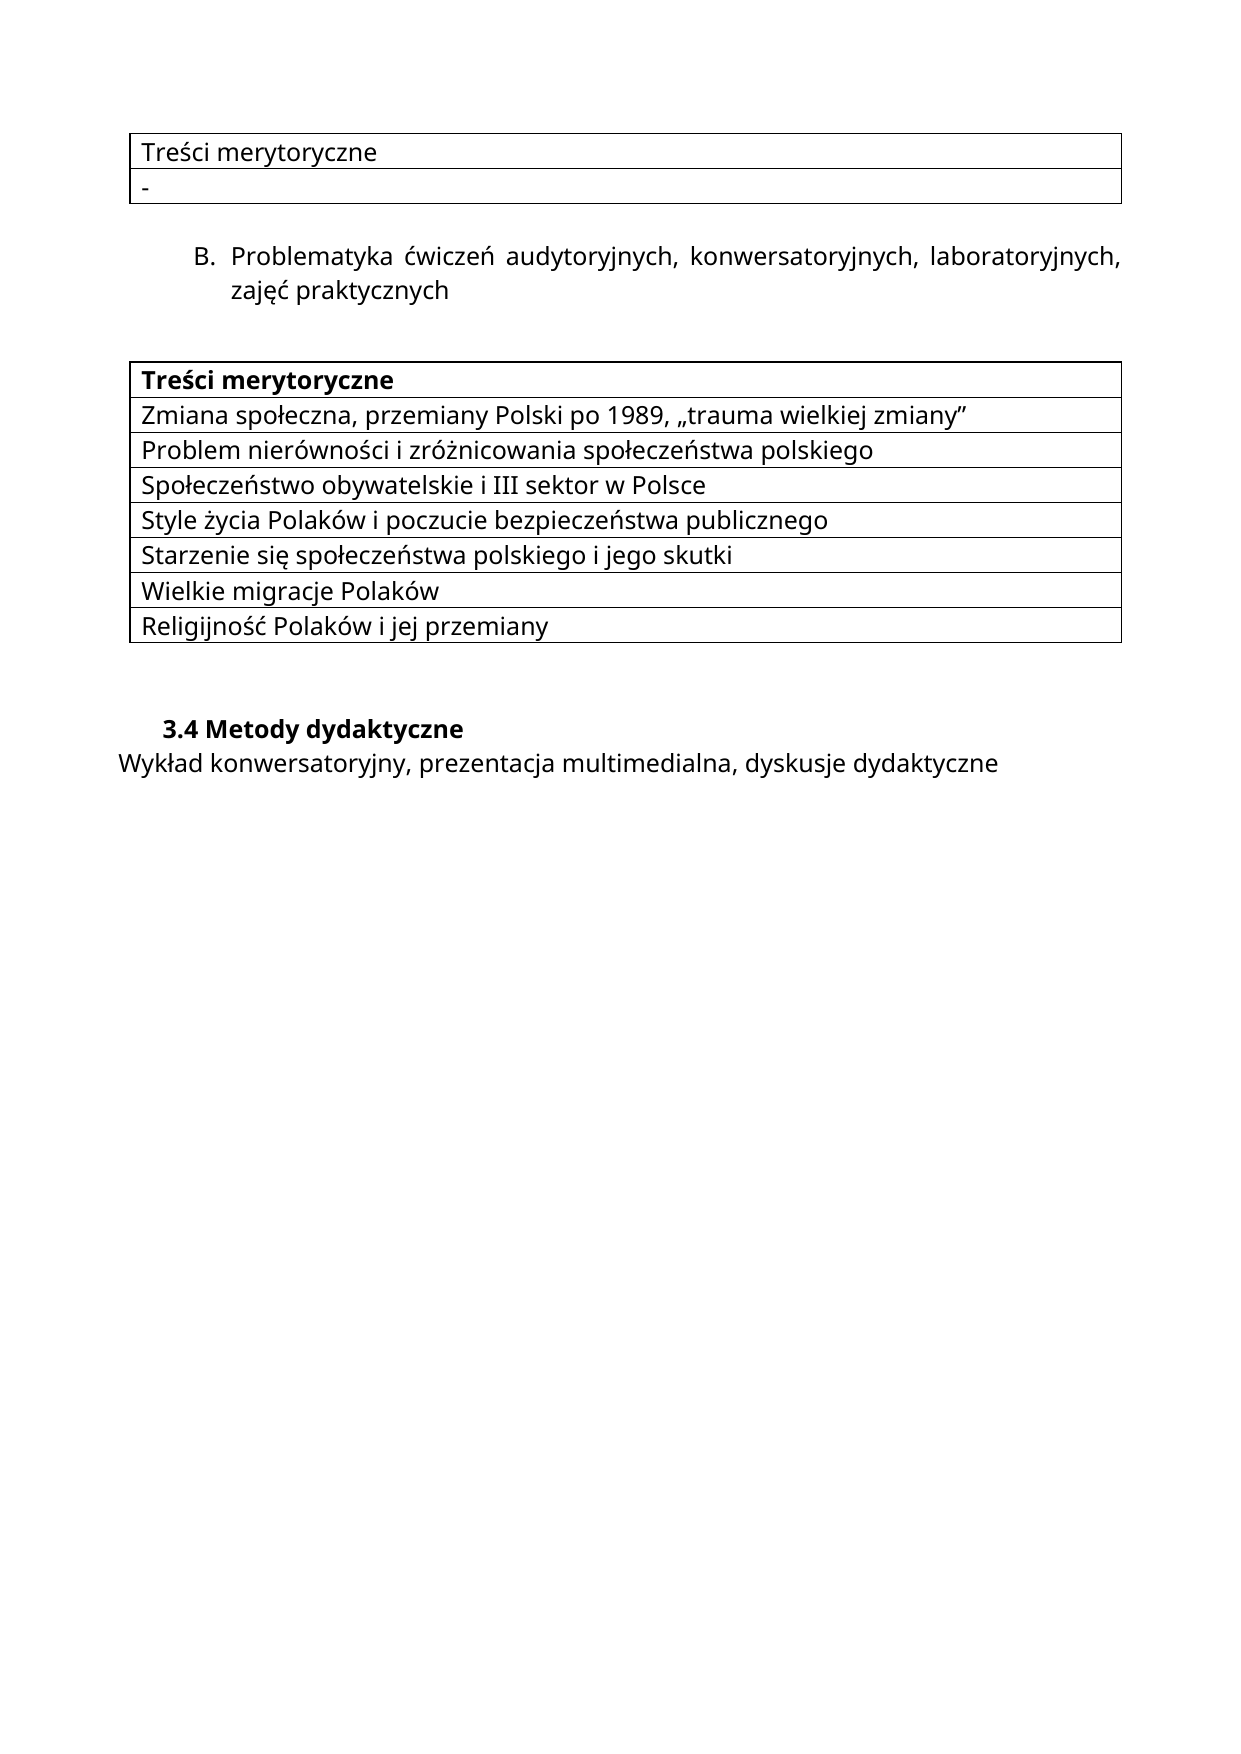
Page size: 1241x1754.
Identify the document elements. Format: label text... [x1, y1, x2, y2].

table_cell Style życia Polaków i poczucie bezpieczeństwa publicznego [131, 503, 1121, 537]
table_cell Starzenie się społeczeństwa polskiego i jego skutki [131, 538, 1121, 572]
table_cell Społeczeństwo obywatelskie i III sektor w Polsce [131, 468, 1121, 502]
table_cell Zmiana społeczna, przemiany Polski po 1989, „trauma wielkiej zmiany” [131, 398, 1121, 432]
table_cell Wielkie migracje Polaków [131, 573, 1121, 607]
list Problematyka ćwiczeń audytoryjnych, konwersatoryjnych, laboratoryjnych, zajęć praktycznych [193, 238, 1122, 307]
table_cell Problem nierówności i zróżnicowania społeczeństwa polskiego [131, 433, 1121, 467]
table_header Treści merytoryczne [131, 363, 1121, 397]
text Wykład konwersatoryjny, prezentacja multimedialna, dyskusje dydaktyczne [118, 746, 1122, 779]
table_cell - [131, 169, 1121, 203]
table_cell Religijność Polaków i jej przemiany [131, 608, 1121, 642]
table_header Treści merytoryczne [131, 134, 1121, 168]
text 3.4 Metody dydaktyczne [162, 711, 1122, 746]
